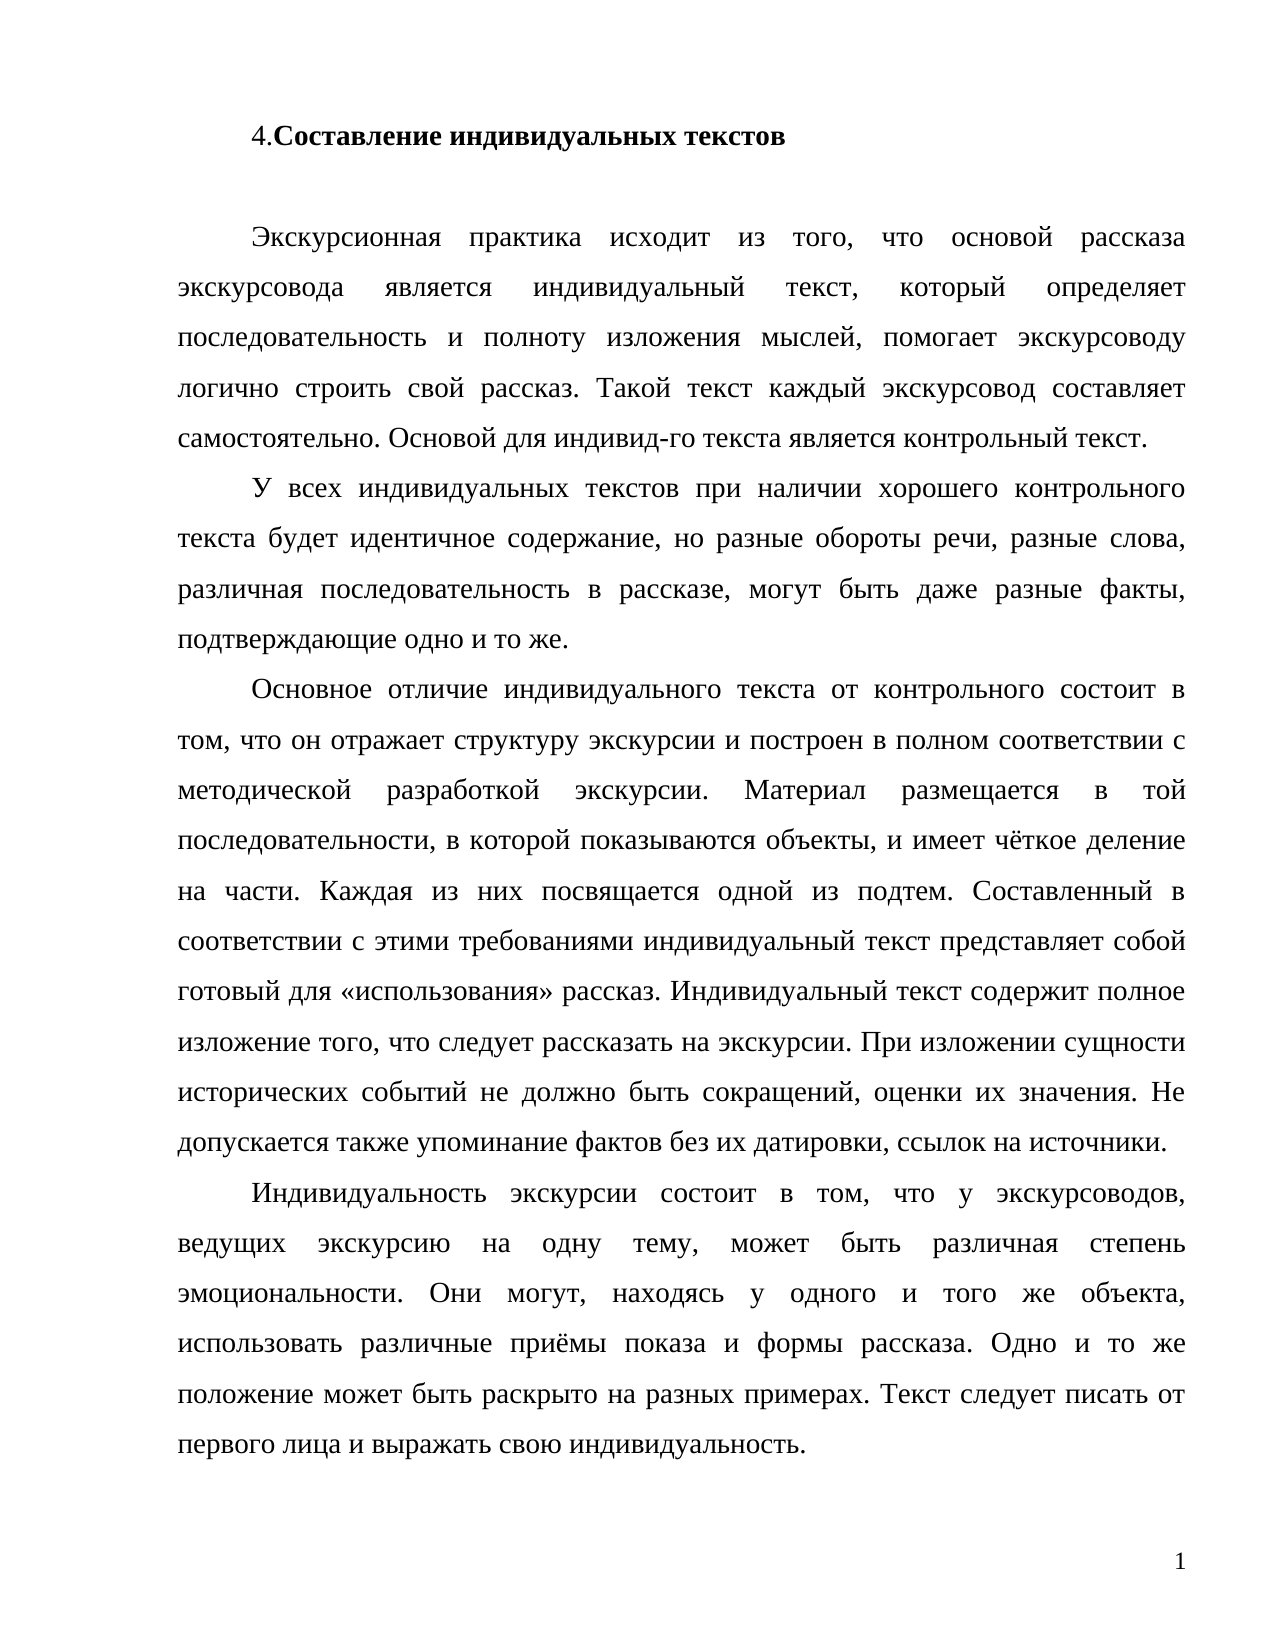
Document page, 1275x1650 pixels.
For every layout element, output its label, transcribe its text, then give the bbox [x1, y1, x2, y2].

text Индивидуальность экскурсии состоит в том, что у экскурсоводов, ведущих экскурсию на одну тему, может быть различная степень эмоциональности. Они могут, находясь у одного и того же объекта, использовать различные приёмы показа и формы рассказа. Одно и то же положение может быть раскрыто на разных примерах. Текст следует писать от первого лица и выражать свою индивидуальность. [177, 1175, 1186, 1460]
text Основное отличие индивидуального текста от контрольного состоит в том, что он отражает структуру экскурсии и построен в полном соответствии с методической разработкой экскурсии. Материал размещается в той последовательности, в которой показываются объекты, и имеет чёткое деление на части. Каждая из них посвящается одной из подтем. Составленный в соответствии с этими требованиями индивидуальный текст представляет собой готовый для «использования» рассказ. Индивидуальный текст содержит полное изложение того, что следует рассказать на экскурсии. При изложении сущности исторических событий не должно быть сокращений, оценки их значения. Не допускается также упоминание фактов без их датировки, ссылок на источники. [177, 672, 1186, 1158]
text У всех индивидуальных текстов при наличии хорошего контрольного текста будет идентичное содержание, но разные обороты речи, разные слова, различная последовательность в рассказе, могут быть даже разные факты, подтверждающие одно и то же. [177, 470, 1186, 655]
text 4.Составление индивидуальных текстов [177, 118, 1186, 152]
text Экскурсионная практика исходит из того, что основой рассказа экскурсовода является индивидуальный текст, который определяет последовательность и полноту изложения мыслей, помогает экскурсоводу логично строить свой рассказ. Такой текст каждый экскурсовод составляет самостоятельно. Основой для индивид-го текста является контрольный текст. [177, 219, 1186, 453]
